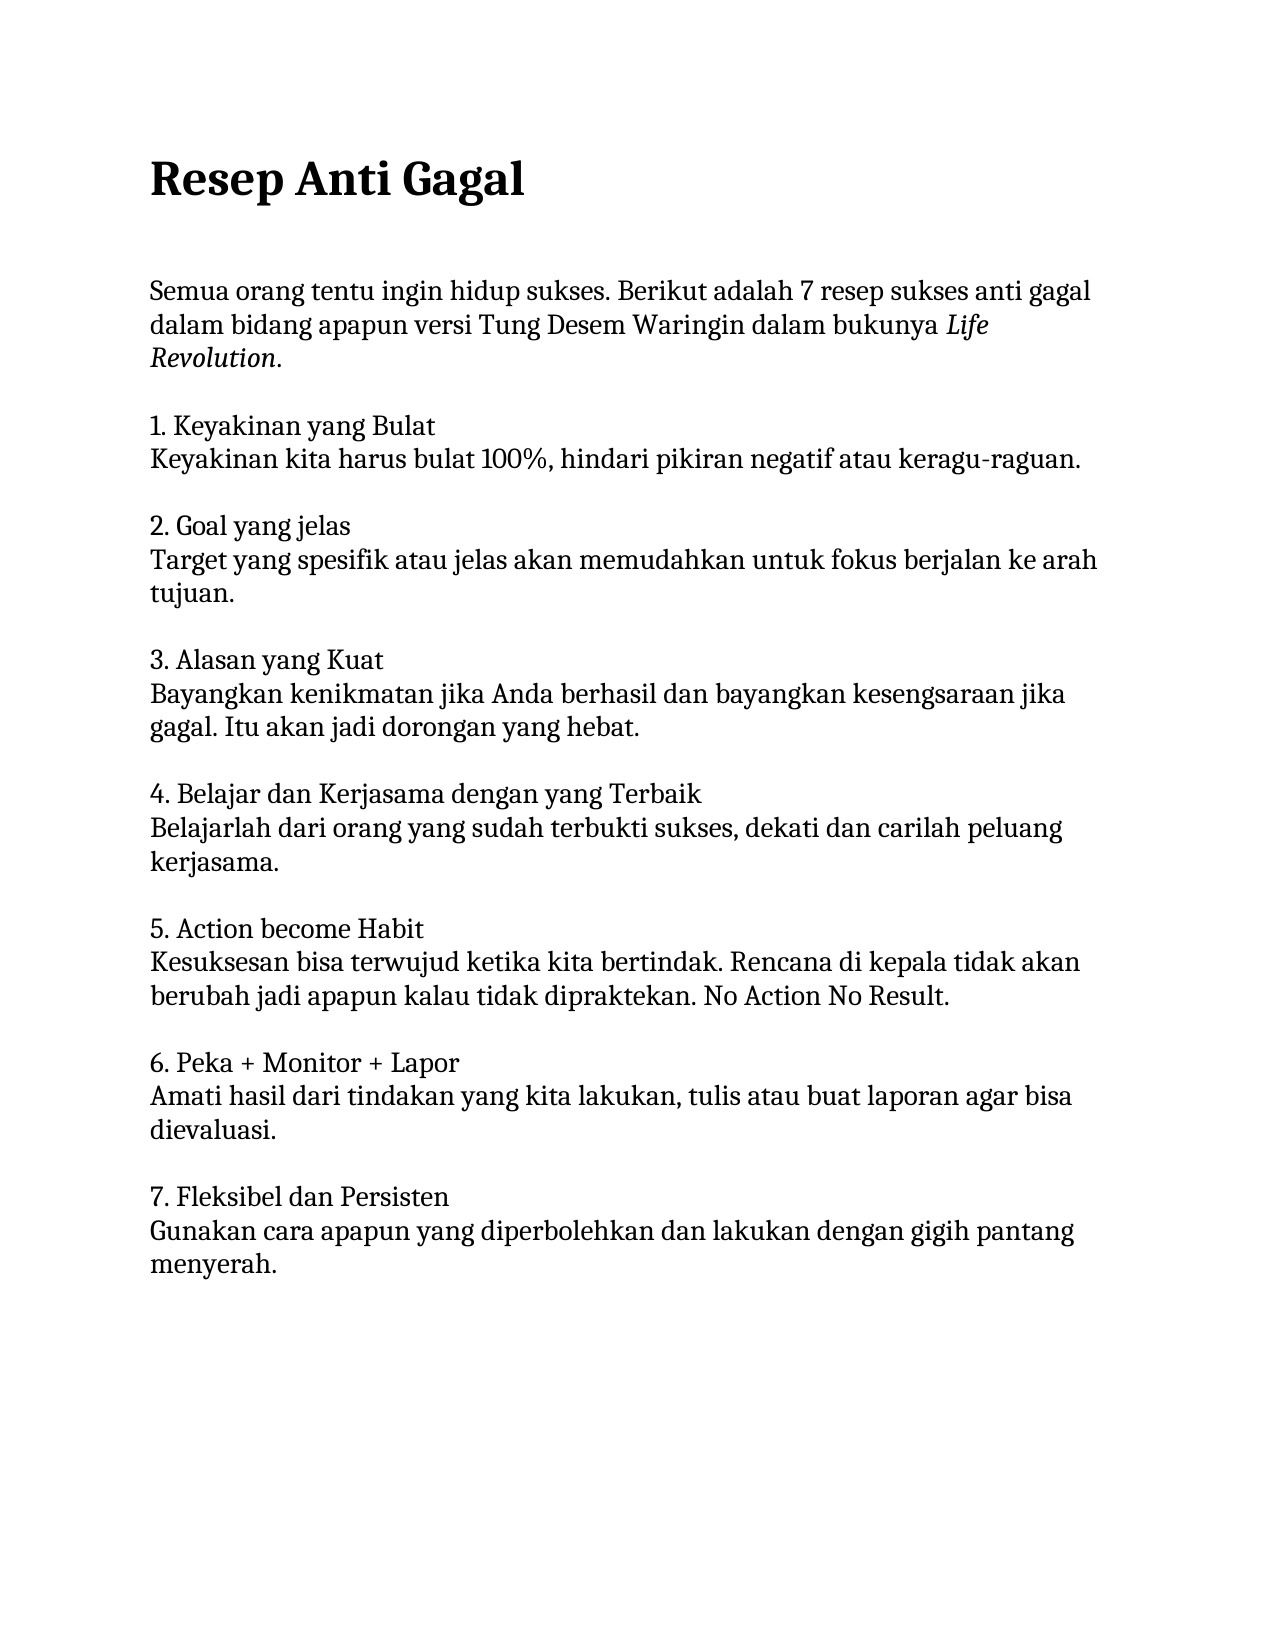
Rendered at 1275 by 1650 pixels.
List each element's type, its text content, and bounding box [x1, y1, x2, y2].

text Gunakan cara apapun yang diperbolehkan dan lakukan dengan gigih pantang menyerah. [150, 1214, 1125, 1281]
text 2. Goal yang jelas [150, 509, 1125, 543]
text Resep Anti Gagal [150, 150, 1125, 207]
text 1. Keyakinan yang Bulat [150, 409, 1125, 442]
text Kesuksesan bisa terwujud ketika kita bertindak. Rencana di kepala tidak akan berubah jadi apapun kalau tidak dipraktekan. No Action No Result. [150, 945, 1125, 1012]
text 3. Alasan yang Kuat [150, 643, 1125, 677]
text 4. Belajar dan Kerjasama dengan yang Terbaik [150, 778, 1125, 811]
text 7. Fleksibel dan Persisten [150, 1180, 1125, 1214]
text Target yang spesifik atau jelas akan memudahkan untuk fokus berjalan ke arah tujuan. [150, 543, 1125, 610]
text Bayangkan kenikmatan jika Anda berhasil dan bayangkan kesengsaraan jika gagal. Itu akan jadi dorongan yang hebat. [150, 677, 1125, 744]
text 6. Peka + Monitor + Lapor [150, 1046, 1125, 1079]
text Belajarlah dari orang yang sudah terbukti sukses, dekati dan carilah peluang kerjasama. [150, 811, 1125, 878]
text Keyakinan kita harus bulat 100%, hindari pikiran negatif atau keragu-raguan. [150, 442, 1125, 476]
text Semua orang tentu ingin hidup sukses. Berikut adalah 7 resep sukses anti gagal dalam bidang apapun versi Tung Desem Waringin dalam bukunya Life Revolution. [150, 274, 1125, 375]
text Amati hasil dari tindakan yang kita lakukan, tulis atau buat laporan agar bisa dievaluasi. [150, 1079, 1125, 1147]
text 5. Action become Habit [150, 912, 1125, 945]
